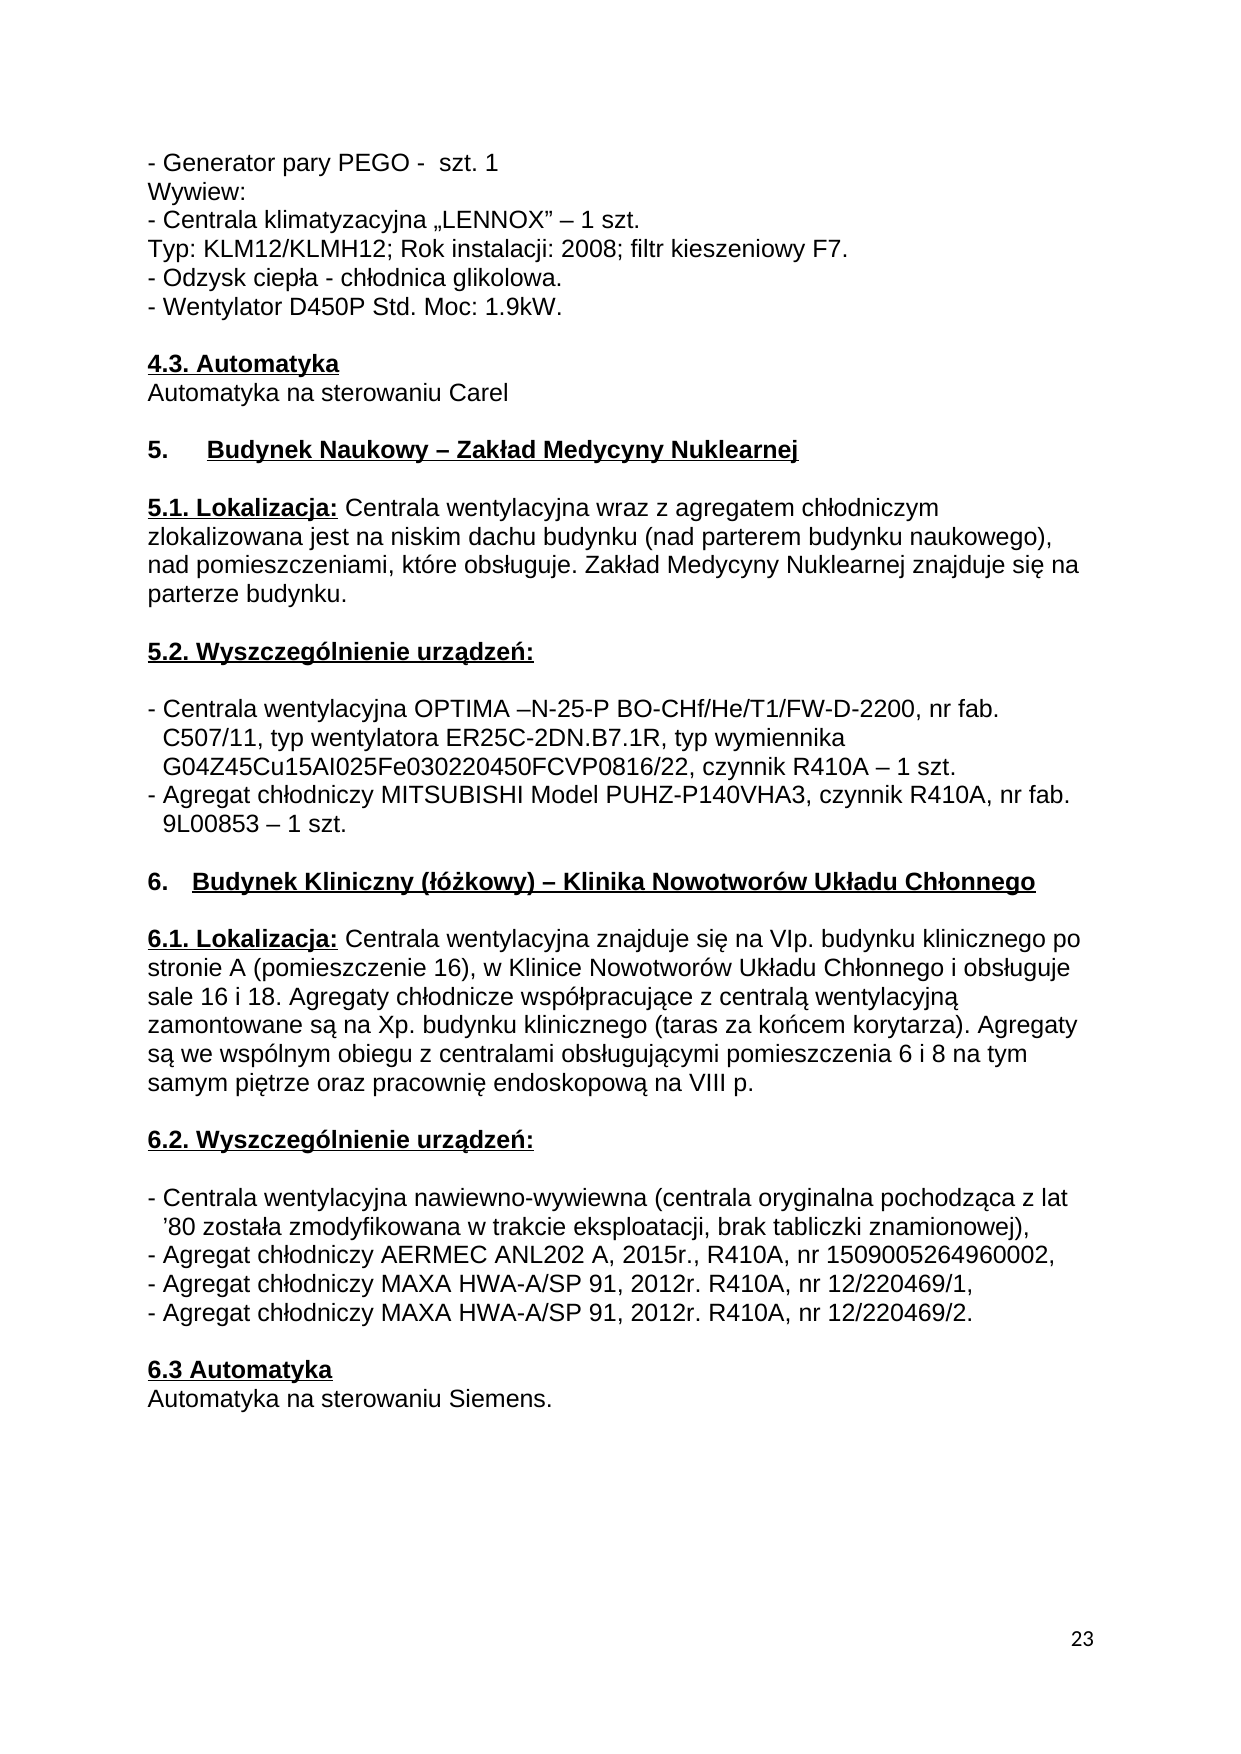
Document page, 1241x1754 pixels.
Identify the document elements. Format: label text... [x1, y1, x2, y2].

text - Centrala wentylacyjna OPTIMA –N-25-P BO-CHf/He/T1/FW-D-2200, nr fab. C507/11, typ wentylatora ER25C-2DN.B7.1R, typ wymiennika G04Z45Cu15AI025Fe030220450FCVP0816/22, czynnik R410A – 1 szt. [147, 694, 1094, 780]
text 6.2. Wyszczególnienie urządzeń: [147, 1125, 1094, 1154]
text 6.3 Automatyka [147, 1355, 1094, 1384]
text 4.3. Automatyka [147, 349, 1094, 378]
text - Agregat chłodniczy MAXA HWA-A/SP 91, 2012r. R410A, nr 12/220469/1, [147, 1269, 1094, 1298]
list Budynek Naukowy – Zakład Medycyny Nuklearnej [147, 435, 1094, 464]
text Typ: KLM12/KLMH12; Rok instalacji: 2008; filtr kieszeniowy F7. [147, 234, 1094, 263]
text - Generator pary PEGO - szt. 1 [147, 148, 1094, 176]
text - Odzysk ciepła - chłodnica glikolowa. [147, 263, 1094, 291]
text Wywiew: [147, 176, 1094, 205]
text 5.2. Wyszczególnienie urządzeń: [147, 636, 1094, 665]
text - Wentylator D450P Std. Moc: 1.9kW. [147, 291, 1094, 320]
text - Agregat chłodniczy AERMEC ANL202 A, 2015r., R410A, nr 1509005264960002, [147, 1240, 1094, 1269]
text - Agregat chłodniczy MAXA HWA-A/SP 91, 2012r. R410A, nr 12/220469/2. [147, 1298, 1094, 1326]
text 6.1. Lokalizacja: Centrala wentylacyjna znajduje się na VIp. budynku klinicznego po stronie A (pomieszczenie 16), w Klinice Nowotworów Układu Chłonnego i obsługuje sale 16 i 18. Agregaty chłodnicze współpracujące z centralą wentylacyjną zamontowane są na Xp. budynku klinicznego (taras za końcem korytarza). Agregaty są we wspólnym obiegu z centralami obsługującymi pomieszczenia 6 i 8 na tym samym piętrze oraz pracownię endoskopową na VIII p. [147, 924, 1094, 1096]
text Automatyka na sterowaniu Carel [147, 378, 1094, 406]
list Budynek Kliniczny (łóżkowy) – Klinika Nowotworów Układu Chłonnego [147, 866, 1094, 895]
text - Centrala klimatyzacyjna „LENNOX” – 1 szt. [147, 205, 1094, 234]
text 5.1. Lokalizacja: Centrala wentylacyjna wraz z agregatem chłodniczym zlokalizowana jest na niskim dachu budynku (nad parterem budynku naukowego), nad pomieszczeniami, które obsługuje. Zakład Medycyny Nuklearnej znajduje się na parterze budynku. [147, 493, 1094, 608]
text Automatyka na sterowaniu Siemens. [147, 1384, 1094, 1413]
text - Agregat chłodniczy MITSUBISHI Model PUHZ-P140VHA3, czynnik R410A, nr fab. 9L00853 – 1 szt. [147, 780, 1094, 838]
